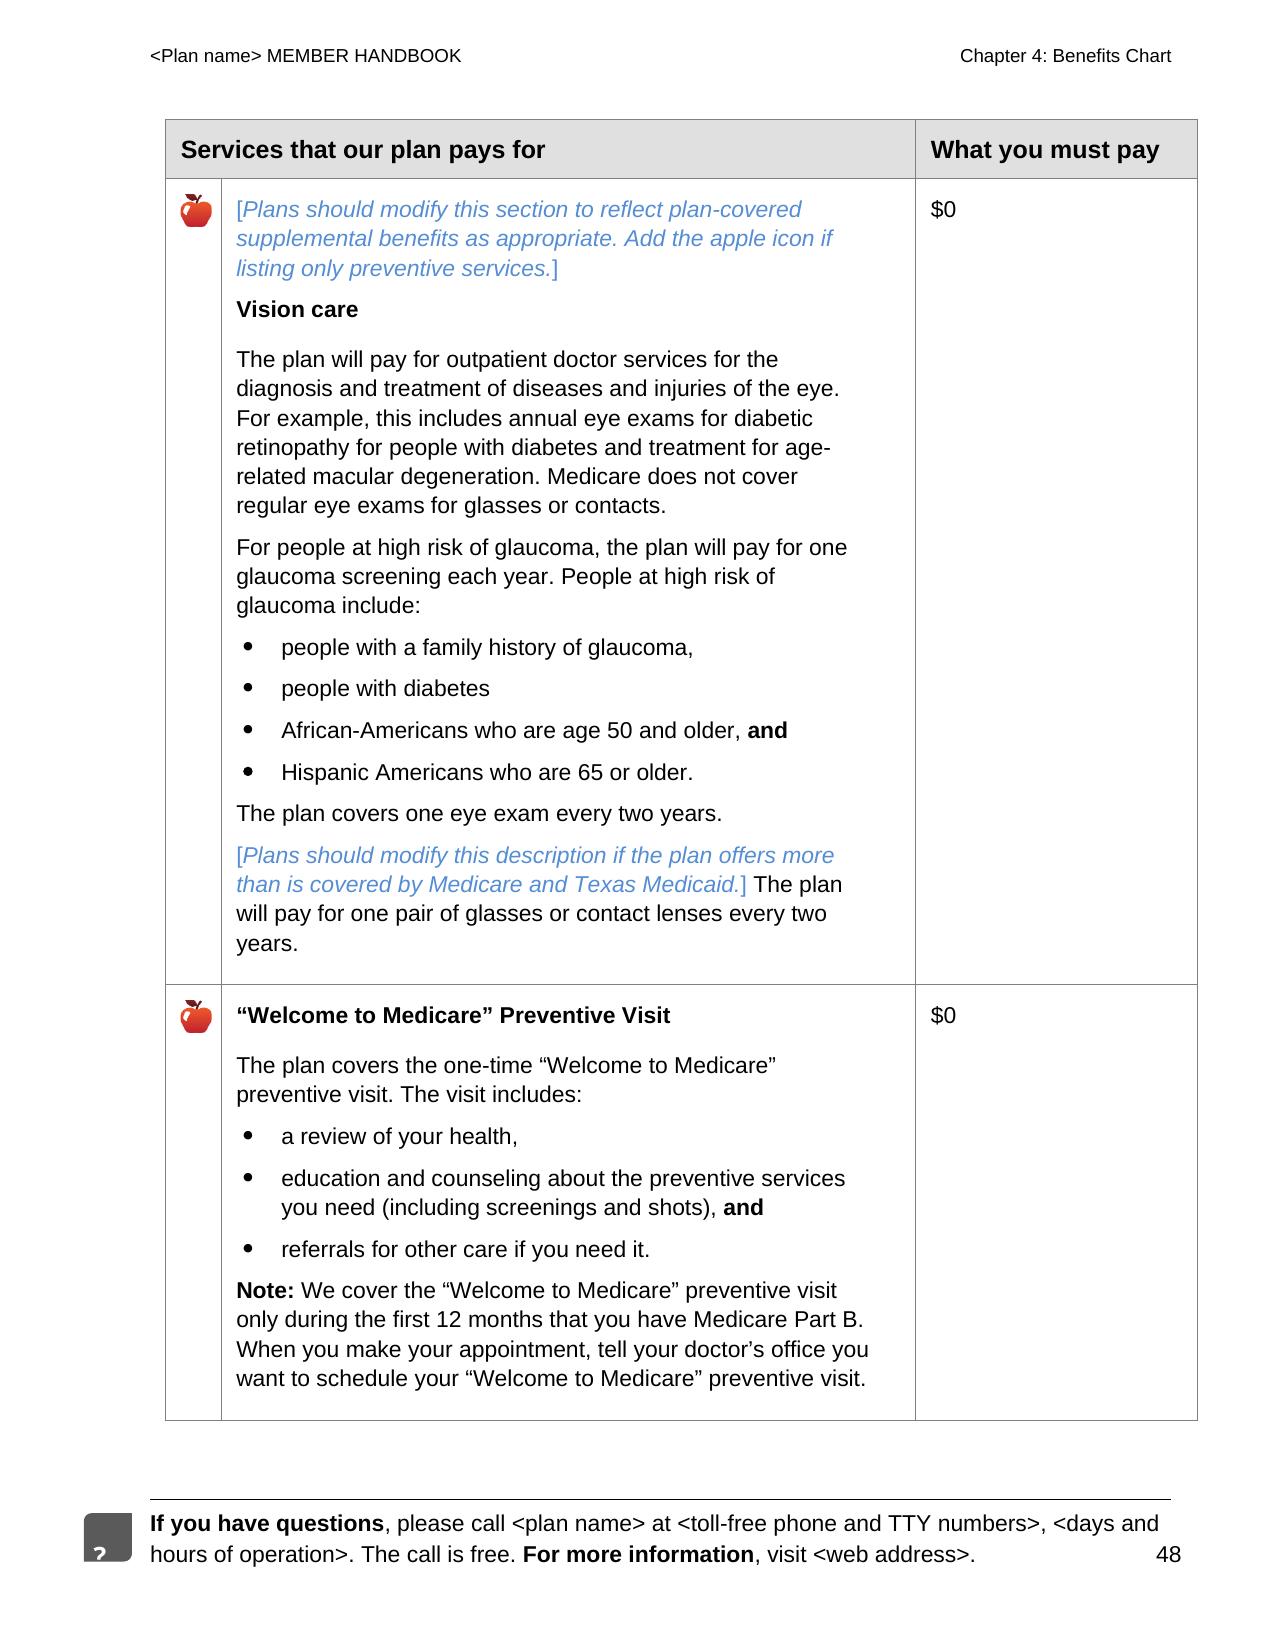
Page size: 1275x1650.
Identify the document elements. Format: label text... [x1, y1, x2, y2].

table_header Services that our plan pays for [166, 120, 915, 178]
table_header What you must pay [916, 120, 1197, 178]
table_cell [166, 985, 221, 1419]
table_cell “Welcome to Medicare” Preventive Visit The plan covers the one-time “Welcome to Medicare” preventive visit. The visit includes: a review of your health, education and counseling about the preventive services you need (including screenings and shots), and referrals for other care if you need it. Note: We cover the “Welcome to Medicare” preventive visit only during the first 12 months that you have Medicare Part B. When you make your appointment, tell your doctor’s office you want to schedule your “Welcome to Medicare” preventive visit. [222, 985, 915, 1419]
table_cell $0 [916, 985, 1197, 1419]
picture [180, 194, 212, 227]
table_cell [Plans should modify this section to reflect plan-covered supplemental benefits as appropriate. Add the apple icon if listing only preventive services.] Vision care The plan will pay for outpatient doctor services for the diagnosis and treatment of diseases and injuries of the eye. For example, this includes annual eye exams for diabetic retinopathy for people with diabetes and treatment for age-related macular degeneration. Medicare does not cover regular eye exams for glasses or contacts. For people at high risk of glaucoma, the plan will pay for one glaucoma screening each year. People at high risk of glaucoma include: people with a family history of glaucoma, people with diabetes African-Americans who are age 50 and older, and Hispanic Americans who are 65 or older. The plan covers one eye exam every two years. [Plans should modify this description if the plan offers more than is covered by Medicare and Texas Medicaid.] The plan will pay for one pair of glasses or contact lenses every two years. [222, 179, 915, 984]
table_cell [166, 179, 221, 984]
picture [180, 1000, 212, 1033]
table_cell $0 [916, 179, 1197, 984]
